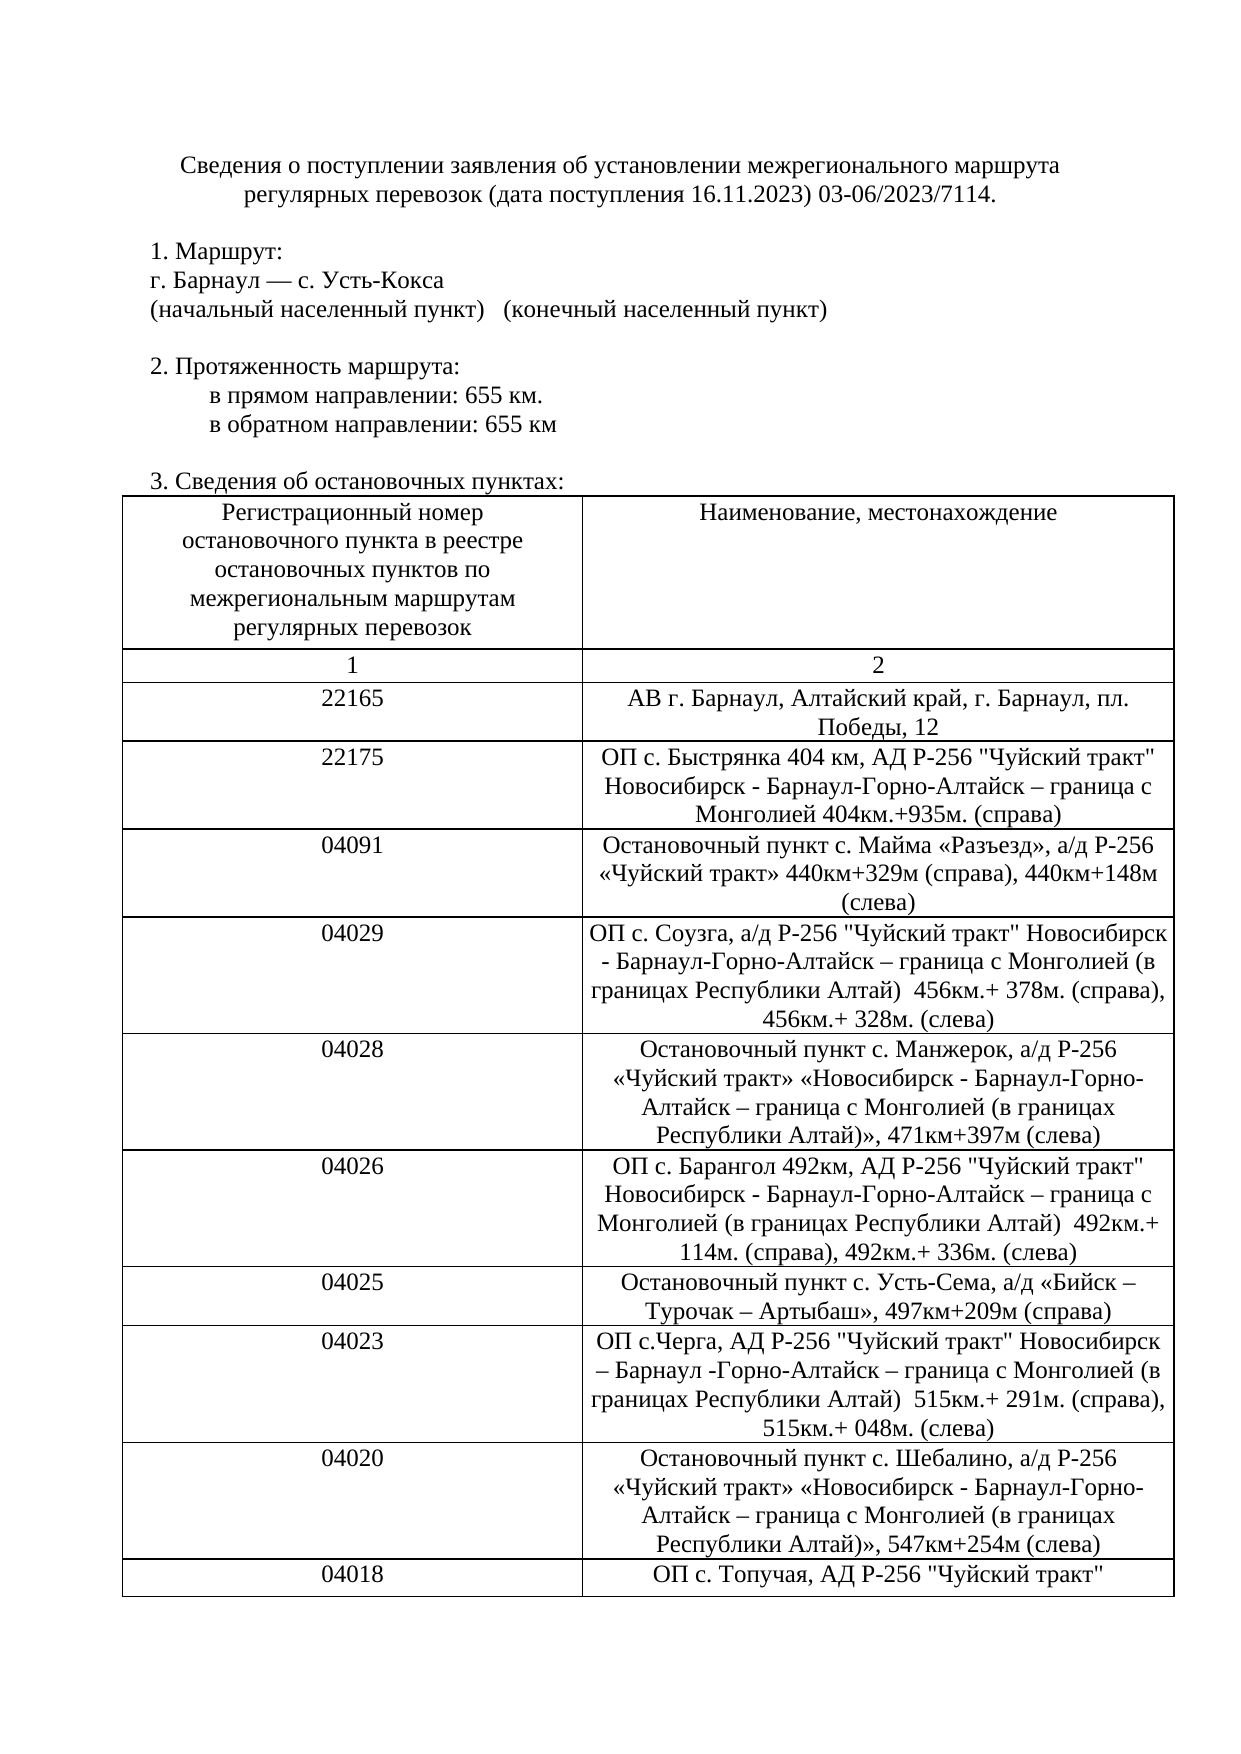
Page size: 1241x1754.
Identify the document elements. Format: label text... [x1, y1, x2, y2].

text 1. Маршрут: [150, 236, 1090, 265]
table_cell ОП с.Черга, АД Р-256 "Чуйский тракт" Новосибирск – Барнаул -Горно-Алтайск – граница с Монголией (в границах Республики Алтай) 515км.+ 291м. (справа), 515км.+ 048м. (слева) [583, 1326, 1173, 1441]
table_cell Остановочный пункт с. Шебалино, а/д Р-256 «Чуйский тракт» «Новосибирск - Барнаул-Горно-Алтайск – граница с Монголией (в границах Республики Алтай)», 547км+254м (слева) [583, 1443, 1173, 1558]
table_cell 22165 [123, 683, 582, 740]
table_cell АВ г. Барнаул, Алтайский край, г. Барнаул, пл. Победы, 12 [583, 683, 1173, 740]
table_cell Остановочный пункт с. Майма «Разъезд», а/д Р-256 «Чуйский тракт» 440км+329м (справа), 440км+148м (слева) [583, 830, 1173, 916]
table_cell 04029 [123, 918, 582, 1033]
table_cell Остановочный пункт с. Усть-Сема, а/д «Бийск – Турочак – Артыбаш», 497км+209м (справа) [583, 1267, 1173, 1325]
text (начальный населенный пункт) (конечный населенный пункт) [150, 294, 1090, 322]
table_cell 04018 [123, 1560, 582, 1596]
text 2. Протяженность маршрута: [150, 351, 1090, 380]
table_cell 04020 [123, 1443, 582, 1558]
table_header Регистрационный номер остановочного пункта в реестре остановочных пунктов по межрегиональным маршрутам регулярных перевозок [123, 497, 582, 648]
table_cell 04023 [123, 1326, 582, 1441]
table_cell Остановочный пункт с. Манжерок, а/д Р-256 «Чуйский тракт» «Новосибирск - Барнаул-Горно-Алтайск – граница с Монголией (в границах Республики Алтай)», 471км+397м (слева) [583, 1034, 1173, 1149]
text в прямом направлении: 655 км. [150, 380, 1090, 409]
table_cell 04028 [123, 1034, 582, 1149]
table_cell 2 [583, 650, 1173, 681]
text 3. Сведения об остановочных пунктах: [150, 466, 1090, 495]
table_cell 04025 [123, 1267, 582, 1325]
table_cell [583, 1560, 1173, 1596]
table_cell 1 [123, 650, 582, 681]
table_cell ОП с. Соузга, а/д Р-256 "Чуйский тракт" Новосибирск - Барнаул-Горно-Алтайск – граница с Монголией (в границах Республики Алтай) 456км.+ 378м. (справа), 456км.+ 328м. (слева) [583, 918, 1173, 1033]
text г. Барнаул — с. Усть-Кокса [150, 265, 1090, 294]
table_cell 04091 [123, 830, 582, 916]
text Сведения о поступлении заявления об установлении межрегионального маршрута регулярных перевозок (дата поступления 16.11.2023) 03-06/2023/7114. [150, 150, 1090, 207]
table_cell ОП с. Быстрянка 404 км, АД Р-256 "Чуйский тракт" Новосибирск - Барнаул-Горно-Алтайск – граница с Монголией 404км.+935м. (справа) [583, 742, 1173, 828]
table_header Наименование, местонахождение [583, 497, 1173, 648]
text в обратном направлении: 655 км [150, 409, 1090, 437]
table_cell 22175 [123, 742, 582, 828]
table_cell ОП с. Барангол 492км, АД Р-256 "Чуйский тракт" Новосибирск - Барнаул-Горно-Алтайск – граница с Монголией (в границах Республики Алтай) 492км.+ 114м. (справа), 492км.+ 336м. (слева) [583, 1151, 1173, 1266]
table_cell 04026 [123, 1151, 582, 1266]
